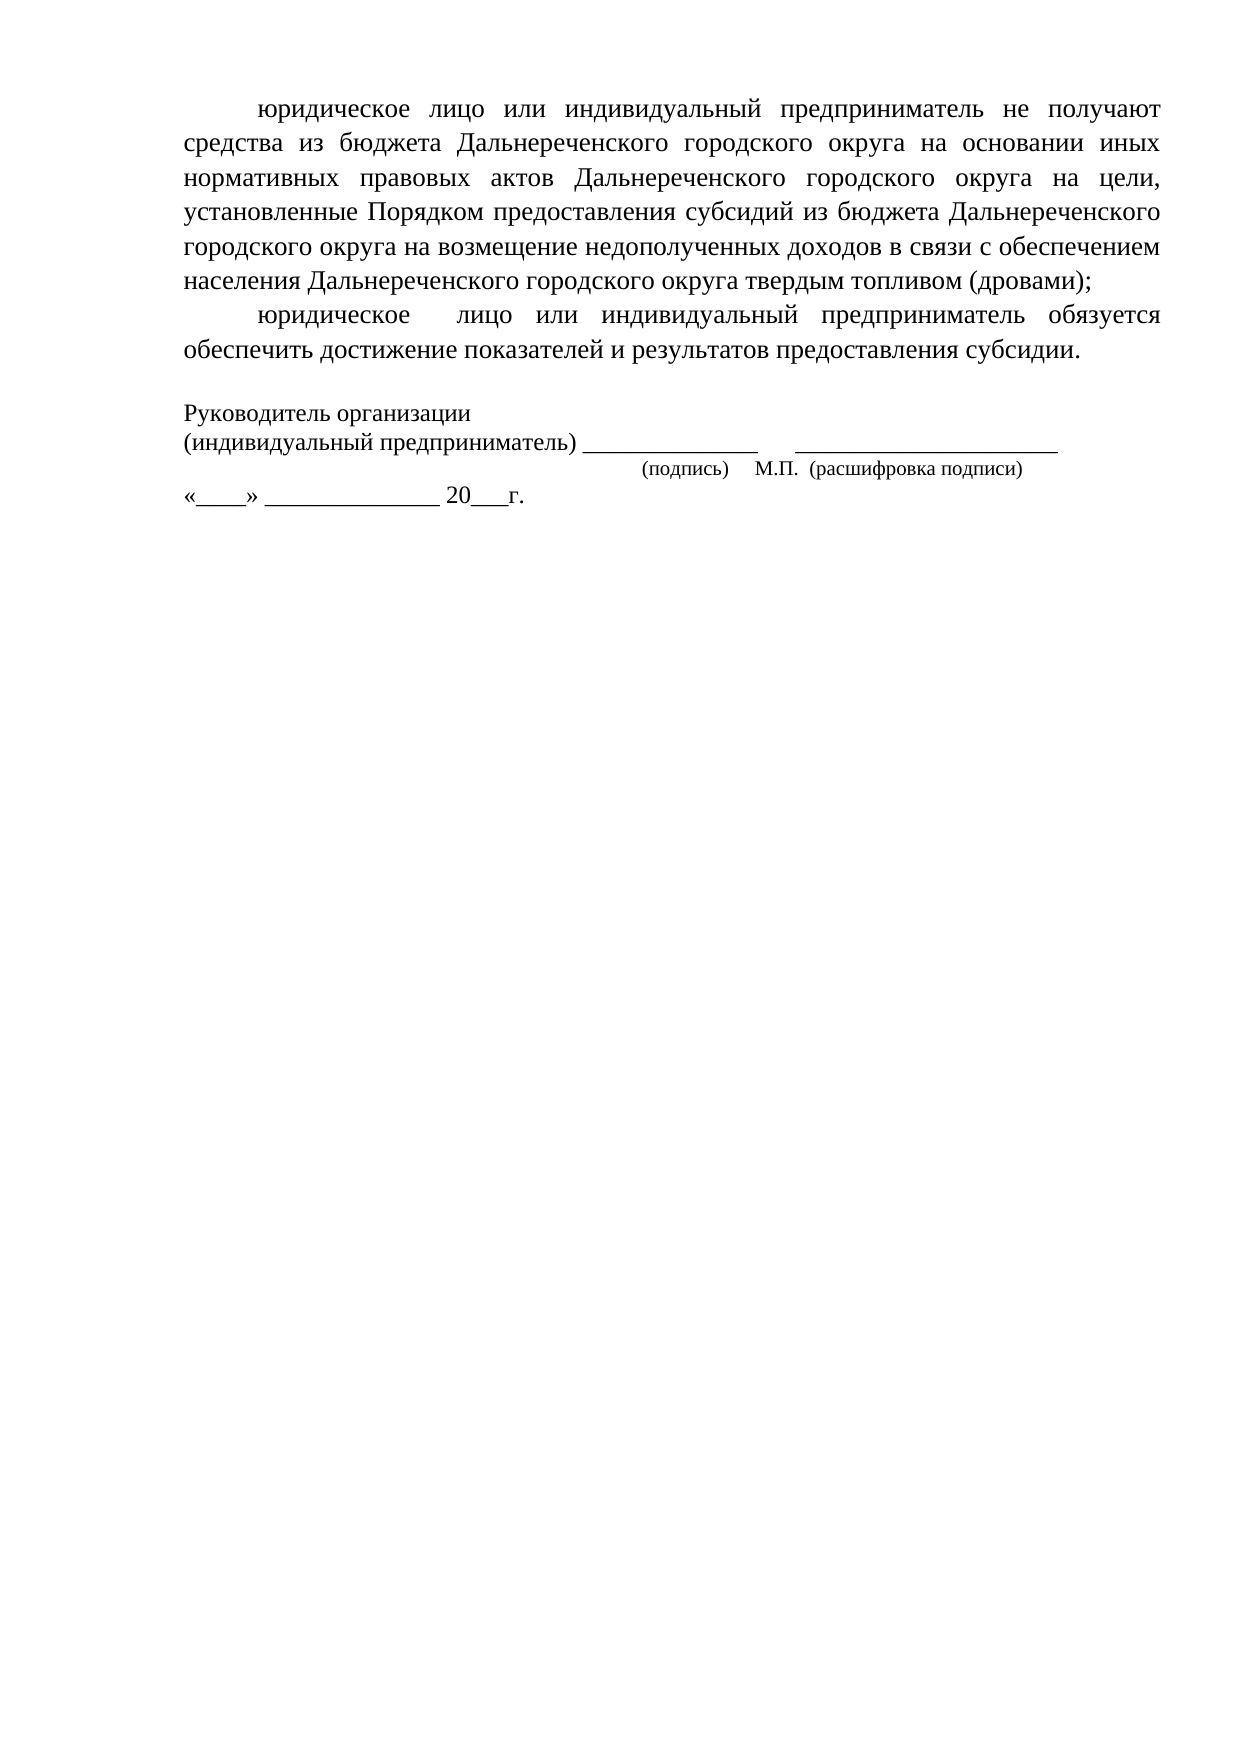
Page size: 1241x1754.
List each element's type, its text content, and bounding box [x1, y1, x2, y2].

text (подпись) М.П. (расшифровка подписи) [183, 456, 1162, 480]
text юридическое лицо или индивидуальный предприниматель не получают средства из бюджета Дальнереченского городского округа на основании иных нормативных правовых актов Дальнереченского городского округа на цели, установленные Порядком предоставления субсидий из бюджета Дальнереченского городского округа на возмещение недополученных доходов в связи с обеспечением населения Дальнереченского городского округа твердым топливом (дровами); [183, 92, 1162, 295]
text (индивидуальный предприниматель) ______________ _____________________ [183, 427, 1162, 456]
text юридическое лицо или индивидуальный предприниматель обязуется обеспечить достижение показателей и результатов предоставления субсидии. [183, 298, 1162, 364]
text Руководитель организации [183, 398, 1162, 427]
text «____» ______________ 20___г. [183, 480, 1162, 508]
